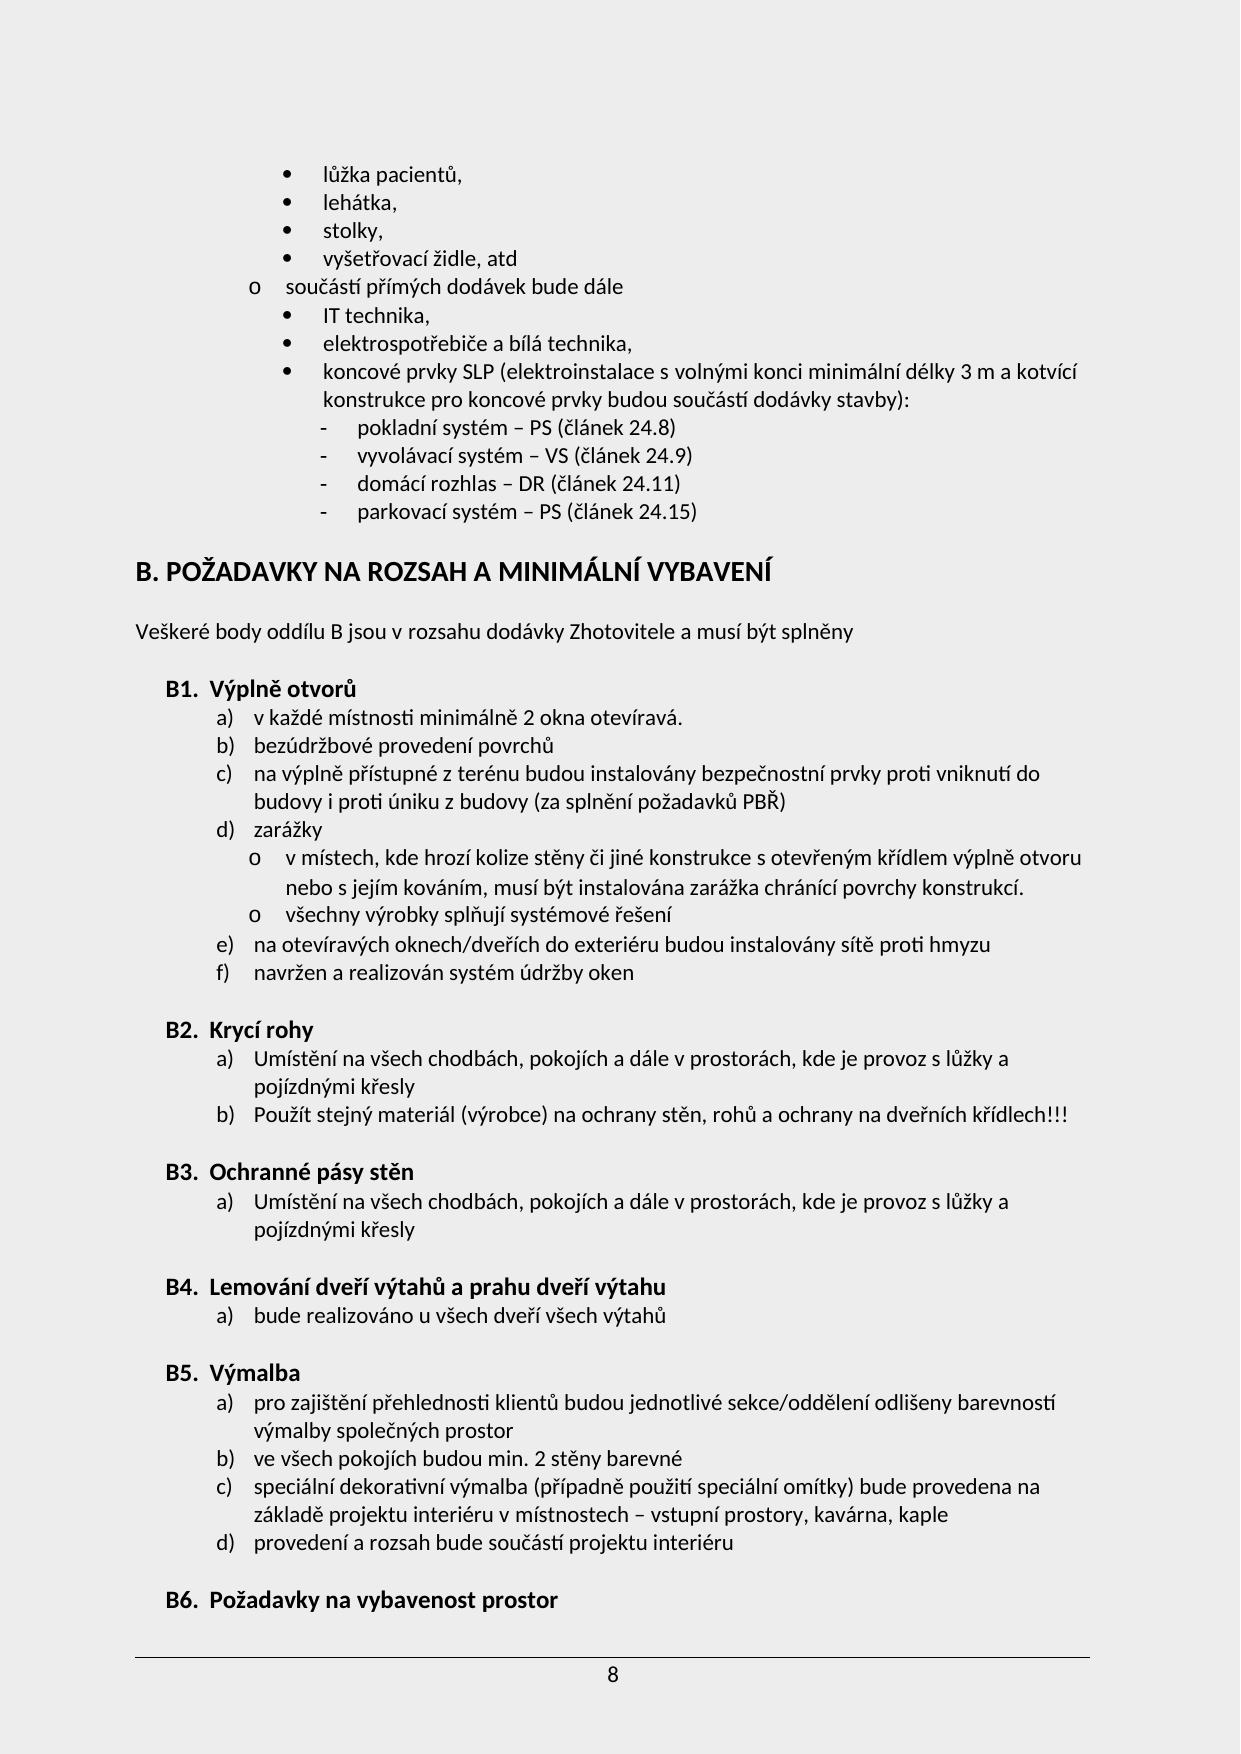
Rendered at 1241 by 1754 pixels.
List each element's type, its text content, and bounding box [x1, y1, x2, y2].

list Umístění na všech chodbách, pokojích a dále v prostorách, kde je provoz s lůžky a pojízdnými křesly [216, 1044, 1090, 1100]
subtitle B3. Ochranné pásy stěn [165, 1156, 1090, 1187]
list stolky, [283, 216, 1090, 244]
list vyvolávací systém – VS (článek 24.9) [319, 441, 1090, 469]
list všechny výrobky splňují systémové řešení [248, 901, 1090, 930]
list lůžka pacientů, [283, 160, 1090, 188]
subtitle B. POŽADAVKY NA ROZSAH A MINIMÁLNÍ VYBAVENÍ [135, 553, 1090, 589]
subtitle B1. Výplně otvorů [165, 673, 1090, 703]
list pokladní systém – PS (článek 24.8) [319, 413, 1090, 441]
subtitle B4. Lemování dveří výtahů a prahu dveří výtahu [165, 1271, 1090, 1302]
list Umístění na všech chodbách, pokojích a dále v prostorách, kde je provoz s lůžky a pojízdnými křesly [216, 1187, 1090, 1243]
list parkovací systém – PS (článek 24.15) [319, 497, 1090, 525]
list na výplně přístupné z terénu budou instalovány bezpečnostní prvky proti vniknutí do budovy i proti úniku z budovy (za splnění požadavků PBŘ) [216, 759, 1090, 815]
subtitle B2. Krycí rohy [165, 1014, 1090, 1044]
list v každé místnosti minimálně 2 okna otevíravá. [216, 703, 1090, 731]
list na otevíravých oknech/dveřích do exteriéru budou instalovány sítě proti hmyzu [216, 930, 1090, 958]
list vyšetřovací židle, atd [283, 244, 1090, 272]
list Použít stejný materiál (výrobce) na ochrany stěn, rohů a ochrany na dveřních křídlech!!! [216, 1100, 1090, 1128]
subtitle B6. Požadavky na vybavenost prostor [165, 1584, 1090, 1615]
list navržen a realizován systém údržby oken [216, 958, 1090, 986]
text Veškeré body oddílu B jsou v rozsahu dodávky Zhotovitele a musí být splněny [135, 617, 1090, 645]
list elektrospotřebiče a bílá technika, [283, 329, 1090, 357]
list koncové prvky SLP (elektroinstalace s volnými konci minimální délky 3 m a kotvící konstrukce pro koncové prvky budou součástí dodávky stavby): [283, 357, 1090, 413]
list ve všech pokojích budou min. 2 stěny barevné [216, 1444, 1090, 1472]
list zarážky [216, 815, 1090, 843]
list lehátka, [283, 188, 1090, 216]
list bude realizováno u všech dveří všech výtahů [216, 1302, 1090, 1329]
list bezúdržbové provedení povrchů [216, 731, 1090, 759]
list speciální dekorativní výmalba (případně použití speciální omítky) bude provedena na základě projektu interiéru v místnostech – vstupní prostory, kavárna, kaple [216, 1472, 1090, 1528]
list v místech, kde hrozí kolize stěny či jiné konstrukce s otevřeným křídlem výplně otvoru nebo s jejím kováním, musí být instalována zarážka chránící povrchy konstrukcí. [248, 843, 1090, 901]
list součástí přímých dodávek bude dále [248, 272, 1090, 301]
list domácí rozhlas – DR (článek 24.11) [319, 469, 1090, 497]
list pro zajištění přehlednosti klientů budou jednotlivé sekce/oddělení odlišeny barevností výmalby společných prostor [216, 1388, 1090, 1444]
list IT technika, [283, 301, 1090, 329]
subtitle B5. Výmalba [165, 1358, 1090, 1388]
list provedení a rozsah bude součástí projektu interiéru [216, 1528, 1090, 1556]
